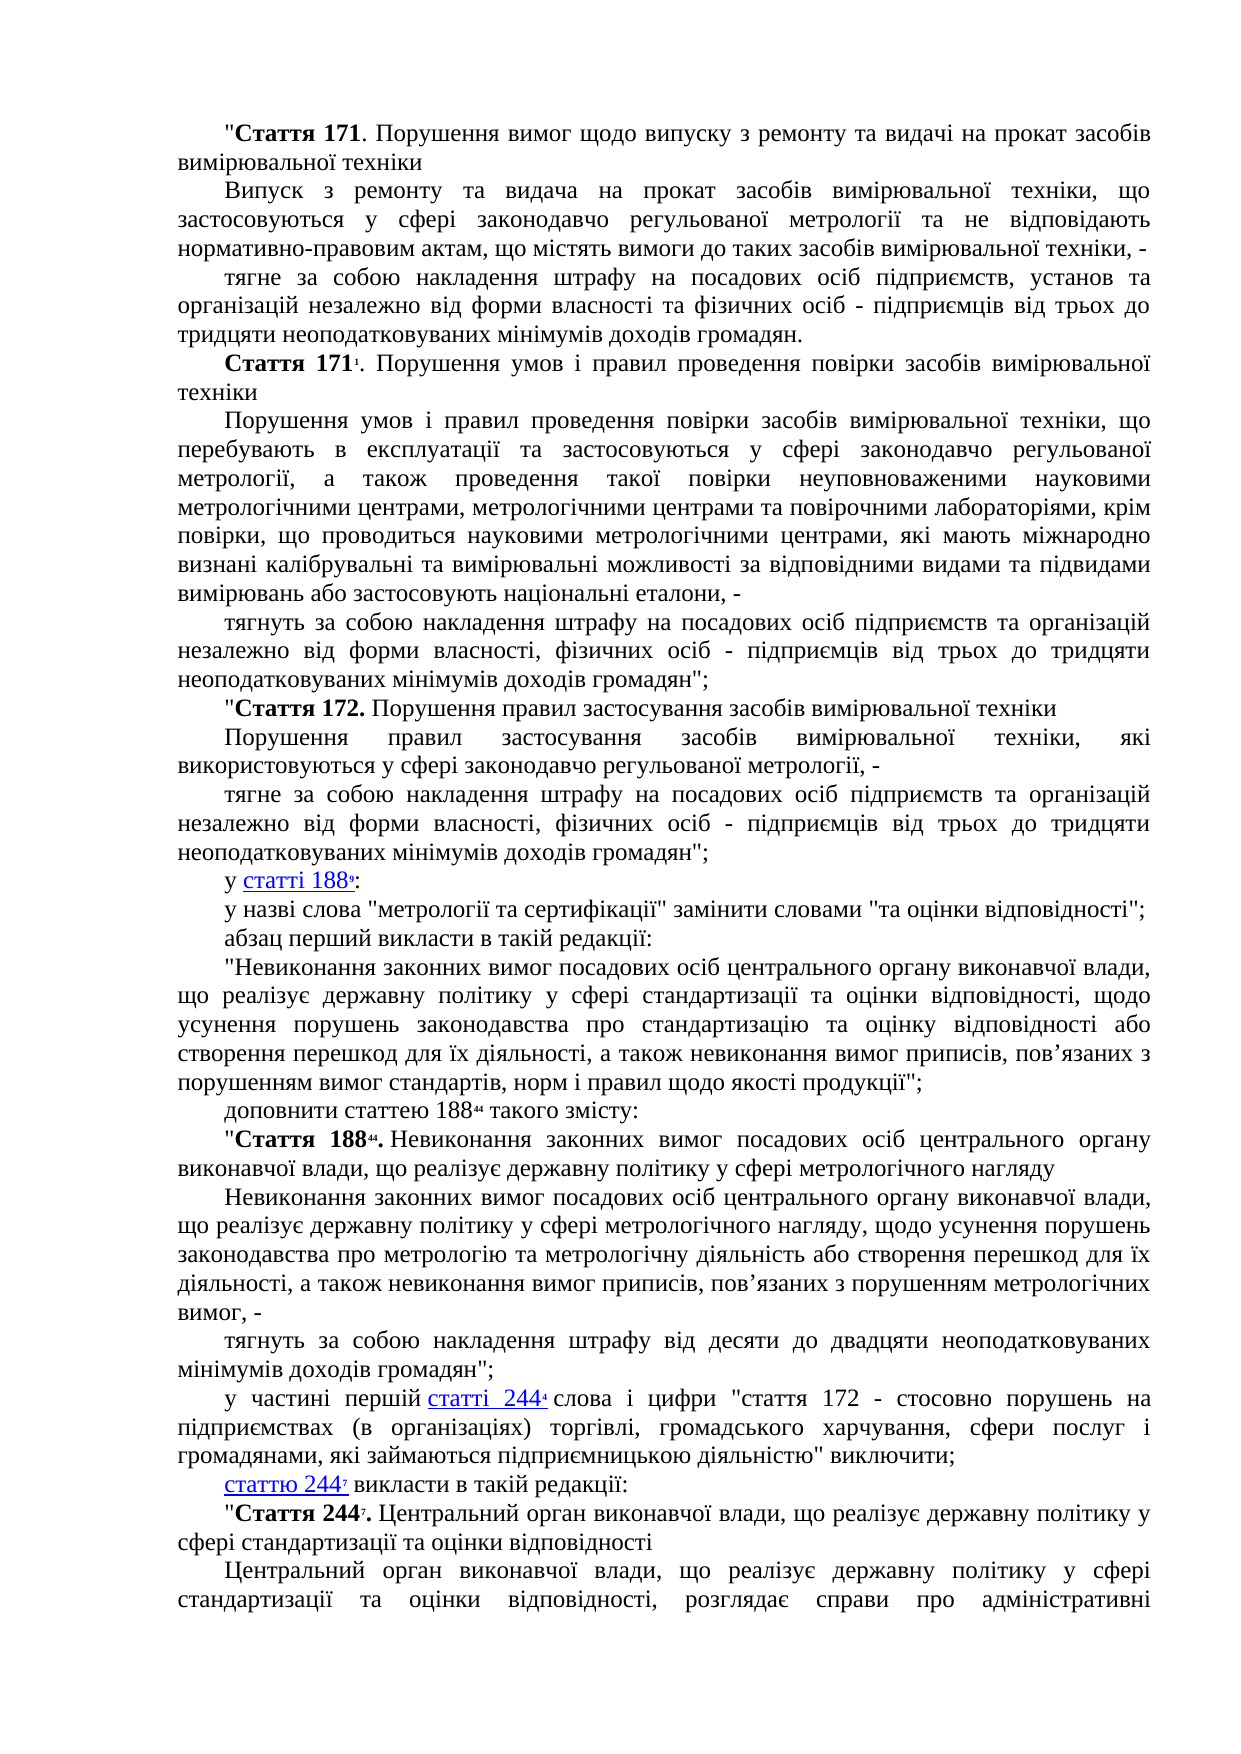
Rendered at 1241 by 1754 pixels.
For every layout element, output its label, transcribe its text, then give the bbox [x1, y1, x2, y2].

text Невиконання законних вимог посадових осіб центрального органу виконавчої влади, що реалізує державну політику у сфері метрологічного нагляду, щодо усунення порушень законодавства про метрологію та метрологічну діяльність або створення перешкод для їх діяльності, а також невиконання вимог приписів, пов’язаних з порушенням метрологічних вимог, - [177, 1182, 1152, 1326]
text Стаття 171-1. Порушення умов і правил проведення повірки засобів вимірювальної техніки [177, 348, 1152, 406]
text тягне за собою накладення штрафу на посадових осіб підприємств, установ та організацій незалежно від форми власності та фізичних осіб - підприємців від трьох до тридцяти неоподатковуваних мінімумів доходів громадян. [177, 262, 1152, 348]
text "Стаття 171. Порушення вимог щодо випуску з ремонту та видачі на прокат засобів вимірювальної техніки [177, 118, 1152, 176]
text Порушення умов і правил проведення повірки засобів вимірювальної техніки, що перебувають в експлуатації та застосовуються у сфері законодавчо регульованої метрології, а також проведення такої повірки неуповноваженими науковими метрологічними центрами, метрологічними центрами та повірочними лабораторіями, крім повірки, що проводиться науковими метрологічними центрами, які мають міжнародно визнані калібрувальні та вимірювальні можливості за відповідними видами та підвидами вимірювань або застосовують національні еталони, - [177, 406, 1152, 607]
text статтю 244-7 викласти в такій редакції: [177, 1469, 1152, 1498]
text тягнуть за собою накладення штрафу від десяти до двадцяти неоподатковуваних мінімумів доходів громадян"; [177, 1326, 1152, 1383]
text "Стаття 172. Порушення правил застосування засобів вимірювальної техніки [177, 693, 1152, 722]
text абзац перший викласти в такій редакції: [177, 923, 1152, 952]
text у назві слова "метрології та сертифікації" замінити словами "та оцінки відповідності"; [177, 894, 1152, 923]
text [177, 1556, 1152, 1613]
text "Стаття 188-44. Невиконання законних вимог посадових осіб центрального органу виконавчої влади, що реалізує державну політику у сфері метрологічного нагляду [177, 1124, 1152, 1182]
text Порушення правил застосування засобів вимірювальної техніки, які використовуються у сфері законодавчо регульованої метрології, - [177, 722, 1152, 779]
text доповнити статтею 188-44 такого змісту: [177, 1096, 1152, 1124]
text у частині першій статті 244-4 слова і цифри "стаття 172 - стосовно порушень на підприємствах (в організаціях) торгівлі, громадського харчування, сфери послуг і громадянами, які займаються підприємницькою діяльністю" виключити; [177, 1383, 1152, 1469]
text тягнуть за собою накладення штрафу на посадових осіб підприємств та організацій незалежно від форми власності, фізичних осіб - підприємців від трьох до тридцяти неоподатковуваних мінімумів доходів громадян"; [177, 607, 1152, 693]
text у статті 188-9: [177, 866, 1152, 894]
text "Стаття 244-7. Центральний орган виконавчої влади, що реалізує державну політику у сфері стандартизації та оцінки відповідності [177, 1498, 1152, 1556]
text тягне за собою накладення штрафу на посадових осіб підприємств та організацій незалежно від форми власності, фізичних осіб - підприємців від трьох до тридцяти неоподатковуваних мінімумів доходів громадян"; [177, 779, 1152, 866]
text "Невиконання законних вимог посадових осіб центрального органу виконавчої влади, що реалізує державну політику у сфері стандартизації та оцінки відповідності, щодо усунення порушень законодавства про стандартизацію та оцінку відповідності або створення перешкод для їх діяльності, а також невиконання вимог приписів, пов’язаних з порушенням вимог стандартів, норм і правил щодо якості продукції"; [177, 952, 1152, 1096]
text Випуск з ремонту та видача на прокат засобів вимірювальної техніки, що застосовуються у сфері законодавчо регульованої метрології та не відповідають нормативно-правовим актам, що містять вимоги до таких засобів вимірювальної техніки, - [177, 176, 1152, 262]
